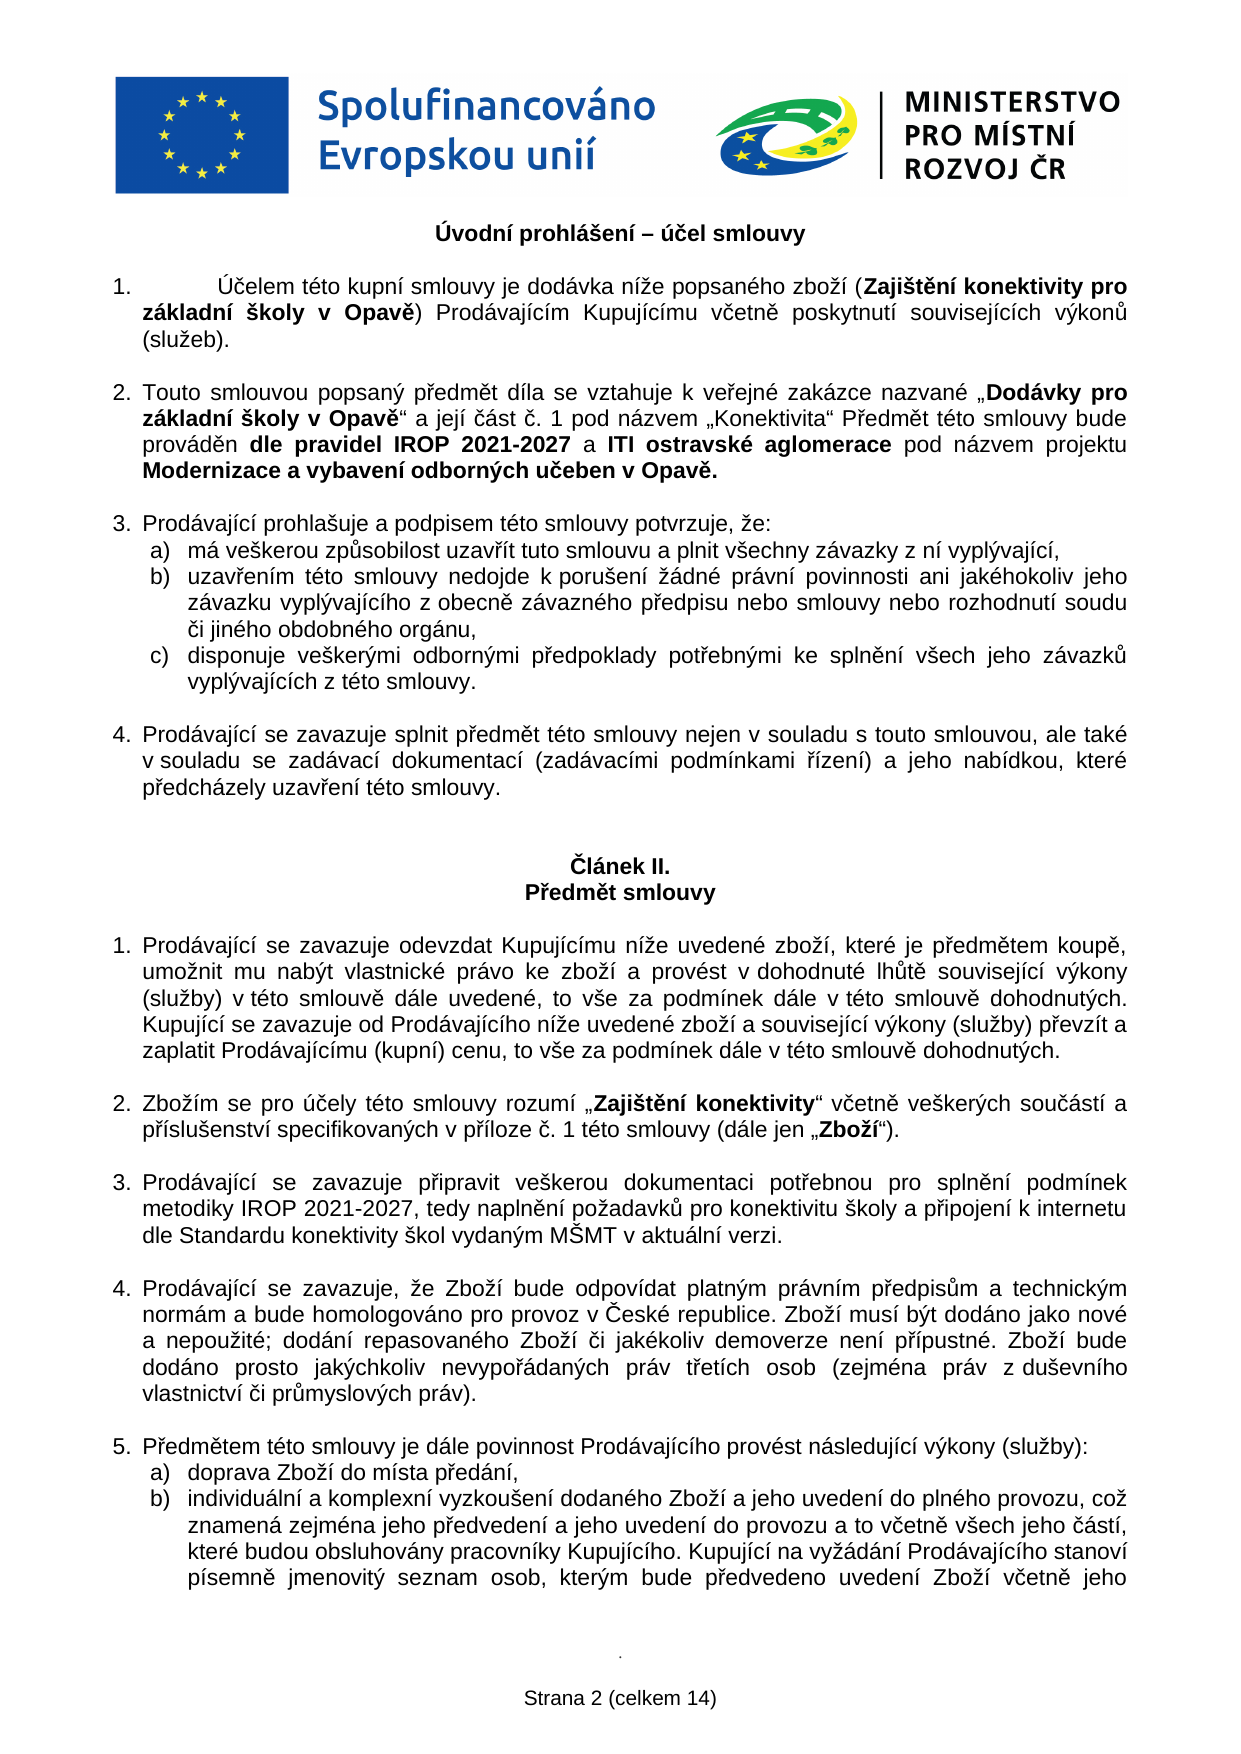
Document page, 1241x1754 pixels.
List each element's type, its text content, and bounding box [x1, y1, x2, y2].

subtitle doprava Zboží do místa předání, [150, 1459, 1128, 1485]
subtitle Zbožím se pro účely této smlouvy rozumí „Zajištění konektivity“ včetně veškerých součástí a příslušenství specifikovaných v příloze č. 1 této smlouvy (dále jen „Zboží“). [112, 1090, 1128, 1143]
subtitle Touto smlouvou popsaný předmět díla se vztahuje k veřejné zakázce nazvané „Dodávky pro základní školy v Opavě“ a její část č. 1 pod názvem „Konektivita“ Předmět této smlouvy bude prováděn dle pravidel IROP 2021-2027 a ITI ostravské aglomerace pod názvem projektu Modernizace a vybavení odborných učeben v Opavě. [112, 378, 1128, 484]
picture [112, 73, 1128, 197]
subtitle Prodávající se zavazuje odevzdat Kupujícímu níže uvedené zboží, které je předmětem koupě, umožnit mu nabýt vlastnické právo ke zboží a provést v dohodnuté lhůtě související výkony (služby) v této smlouvě dále uvedené, to vše za podmínek dále v této smlouvě dohodnutých. Kupující se zavazuje od Prodávajícího níže uvedené zboží a související výkony (služby) převzít a zaplatit Prodávajícímu (kupní) cenu, to vše za podmínek dále v této smlouvě dohodnutých. [112, 932, 1128, 1064]
subtitle Předmětem této smlouvy je dále povinnost Prodávajícího provést následující výkony (služby): [112, 1433, 1128, 1459]
subtitle Účelem této kupní smlouvy je dodávka níže popsaného zboží (Zajištění konektivity pro základní školy v Opavě) Prodávajícím Kupujícímu včetně poskytnutí souvisejících výkonů (služeb). [112, 273, 1128, 352]
subtitle Prodávající se zavazuje připravit veškerou dokumentaci potřebnou pro splnění podmínek metodiky IROP 2021-2027, tedy naplnění požadavků pro konektivitu školy a připojení k internetu dle Standardu konektivity škol vydaným MŠMT v aktuální verzi. [112, 1169, 1128, 1248]
subtitle Prodávající se zavazuje, že Zboží bude odpovídat platným právním předpisům a technickým normám a bude homologováno pro provoz v České republice. Zboží musí být dodáno jako nové a nepoužité; dodání repasovaného Zboží či jakékoliv demoverze není přípustné. Zboží bude dodáno prosto jakýchkoliv nevypořádaných práv třetích osob (zejména práv z duševního vlastnictví či průmyslových práv). [112, 1274, 1128, 1406]
subtitle Předmět smlouvy [112, 879, 1128, 906]
subtitle Prodávající se zavazuje splnit předmět této smlouvy nejen v souladu s touto smlouvou, ale také v souladu se zadávací dokumentací (zadávacími podmínkami řízení) a jeho nabídkou, které předcházely uzavření této smlouvy. [112, 721, 1128, 800]
subtitle má veškerou způsobilost uzavřít tuto smlouvu a plnit všechny závazky z ní vyplývající, [150, 537, 1128, 563]
subtitle uzavřením této smlouvy nedojde k porušení žádné právní povinnosti ani jakéhokoliv jeho závazku vyplývajícího z obecně závazného předpisu nebo smlouvy nebo rozhodnutí soudu či jiného obdobného orgánu, [150, 563, 1128, 642]
subtitle Úvodní prohlášení – účel smlouvy [112, 220, 1128, 247]
subtitle Článek II. [112, 853, 1128, 879]
subtitle disponuje veškerými odbornými předpoklady potřebnými ke splnění všech jeho závazků vyplývajících z této smlouvy. [150, 642, 1128, 695]
subtitle Prodávající prohlašuje a podpisem této smlouvy potvrzuje, že: [112, 510, 1128, 537]
